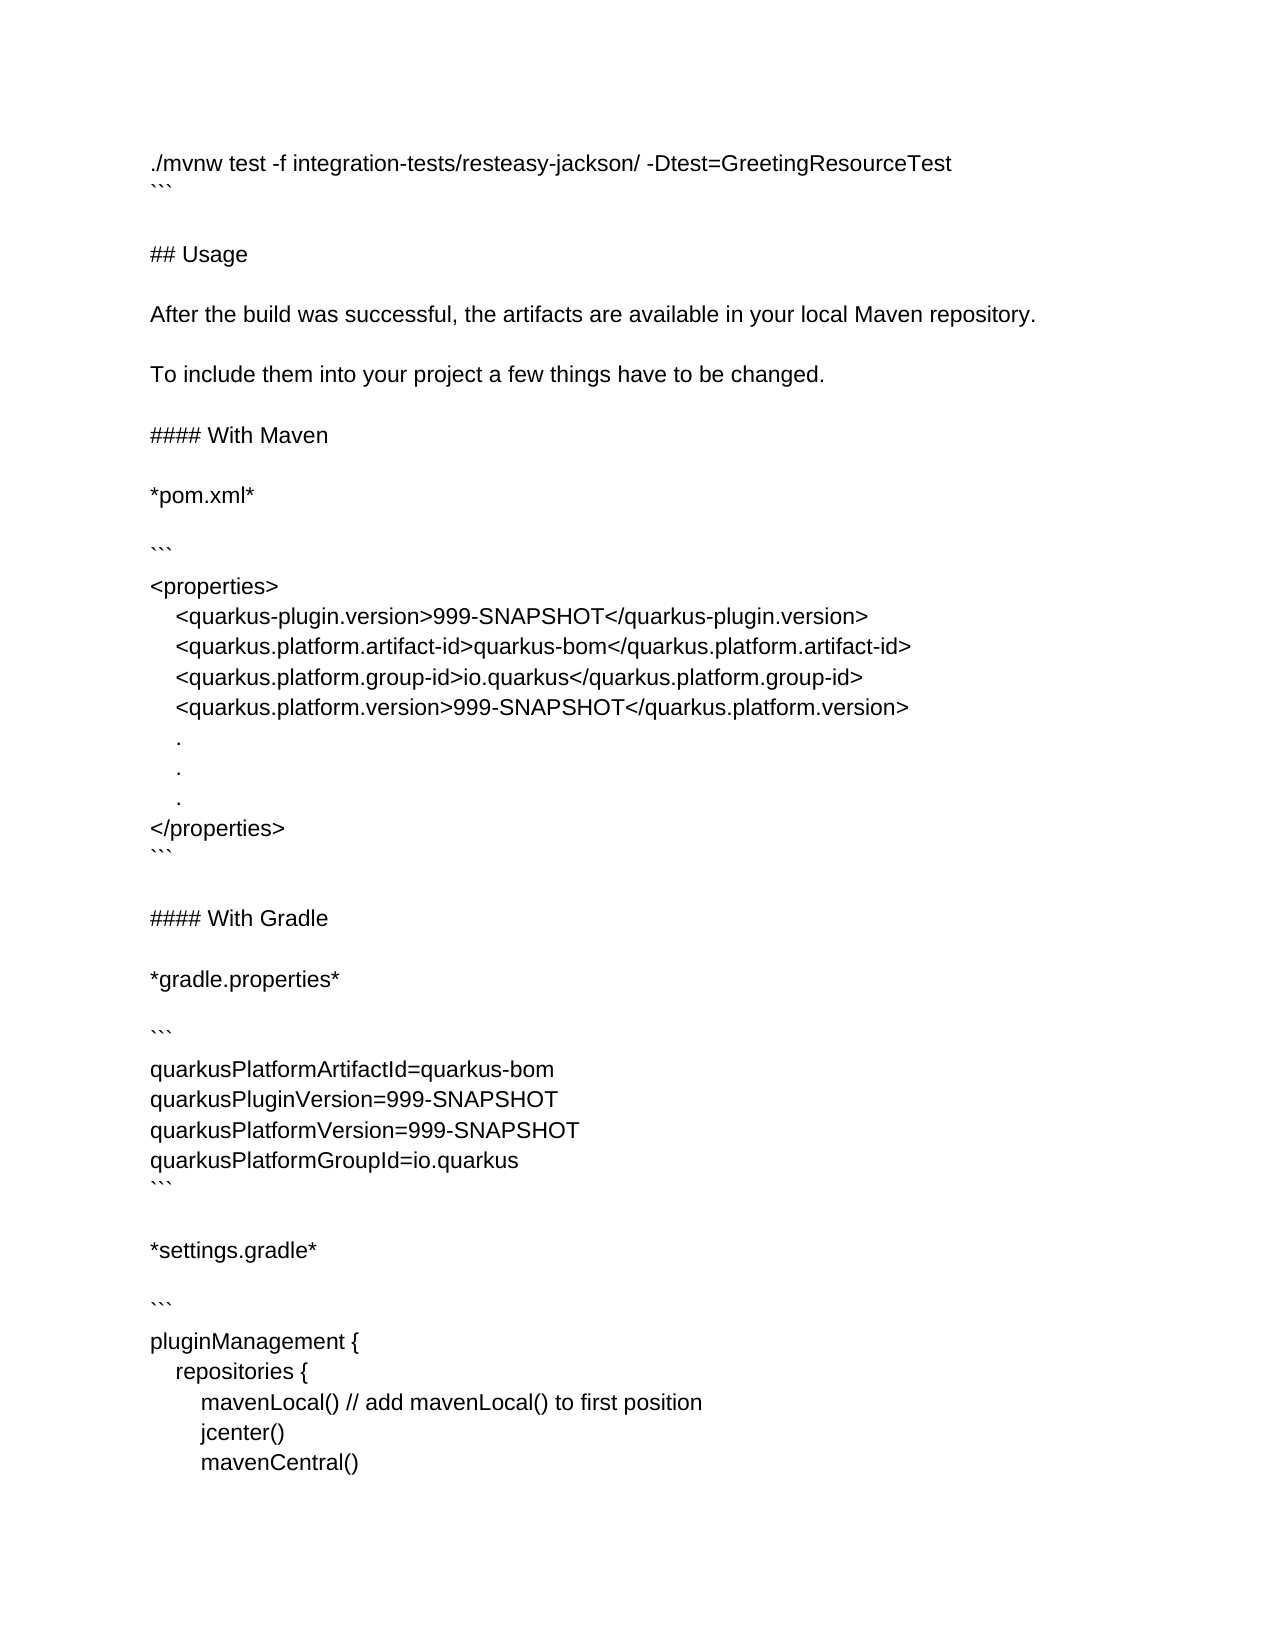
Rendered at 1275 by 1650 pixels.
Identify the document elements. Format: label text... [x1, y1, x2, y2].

text quarkusPlatformGroupId=io.quarkus [150, 1147, 1125, 1173]
text ``` [150, 1026, 1125, 1052]
text *pom.xml* [150, 482, 1125, 509]
text ``` [150, 845, 1125, 871]
text <quarkus-plugin.version>999-SNAPSHOT</quarkus-plugin.version> [150, 603, 1125, 629]
text After the build was successful, the artifacts are available in your local Maven repository. [150, 301, 1125, 327]
text mavenCentral() [150, 1449, 1125, 1475]
text <quarkus.platform.version>999-SNAPSHOT</quarkus.platform.version> [150, 694, 1125, 720]
text *gradle.properties* [150, 966, 1125, 992]
text To include them into your project a few things have to be changed. [150, 361, 1125, 388]
text *settings.gradle* [150, 1237, 1125, 1264]
text . [150, 754, 1125, 781]
text <quarkus.platform.artifact-id>quarkus-bom</quarkus.platform.artifact-id> [150, 633, 1125, 660]
text #### With Gradle [150, 905, 1125, 932]
text . [150, 724, 1125, 750]
text quarkusPlatformArtifactId=quarkus-bom [150, 1056, 1125, 1083]
text quarkusPluginVersion=999-SNAPSHOT [150, 1086, 1125, 1113]
text </properties> [150, 814, 1125, 841]
text pluginManagement { [150, 1328, 1125, 1354]
text repositories { [150, 1358, 1125, 1385]
text #### With Maven [150, 422, 1125, 448]
text ``` [150, 1298, 1125, 1324]
text ``` [150, 1177, 1125, 1203]
text quarkusPlatformVersion=999-SNAPSHOT [150, 1117, 1125, 1143]
text jcenter() [150, 1419, 1125, 1445]
text <quarkus.platform.group-id>io.quarkus</quarkus.platform.group-id> [150, 663, 1125, 690]
text mavenLocal() // add mavenLocal() to first position [150, 1388, 1125, 1415]
text <properties> [150, 573, 1125, 599]
text ``` [150, 543, 1125, 569]
text . [150, 784, 1125, 811]
text ``` [150, 180, 1125, 207]
text ./mvnw test -f integration-tests/resteasy-jackson/ -Dtest=GreetingResourceTest [150, 150, 1125, 176]
text ## Usage [150, 241, 1125, 267]
